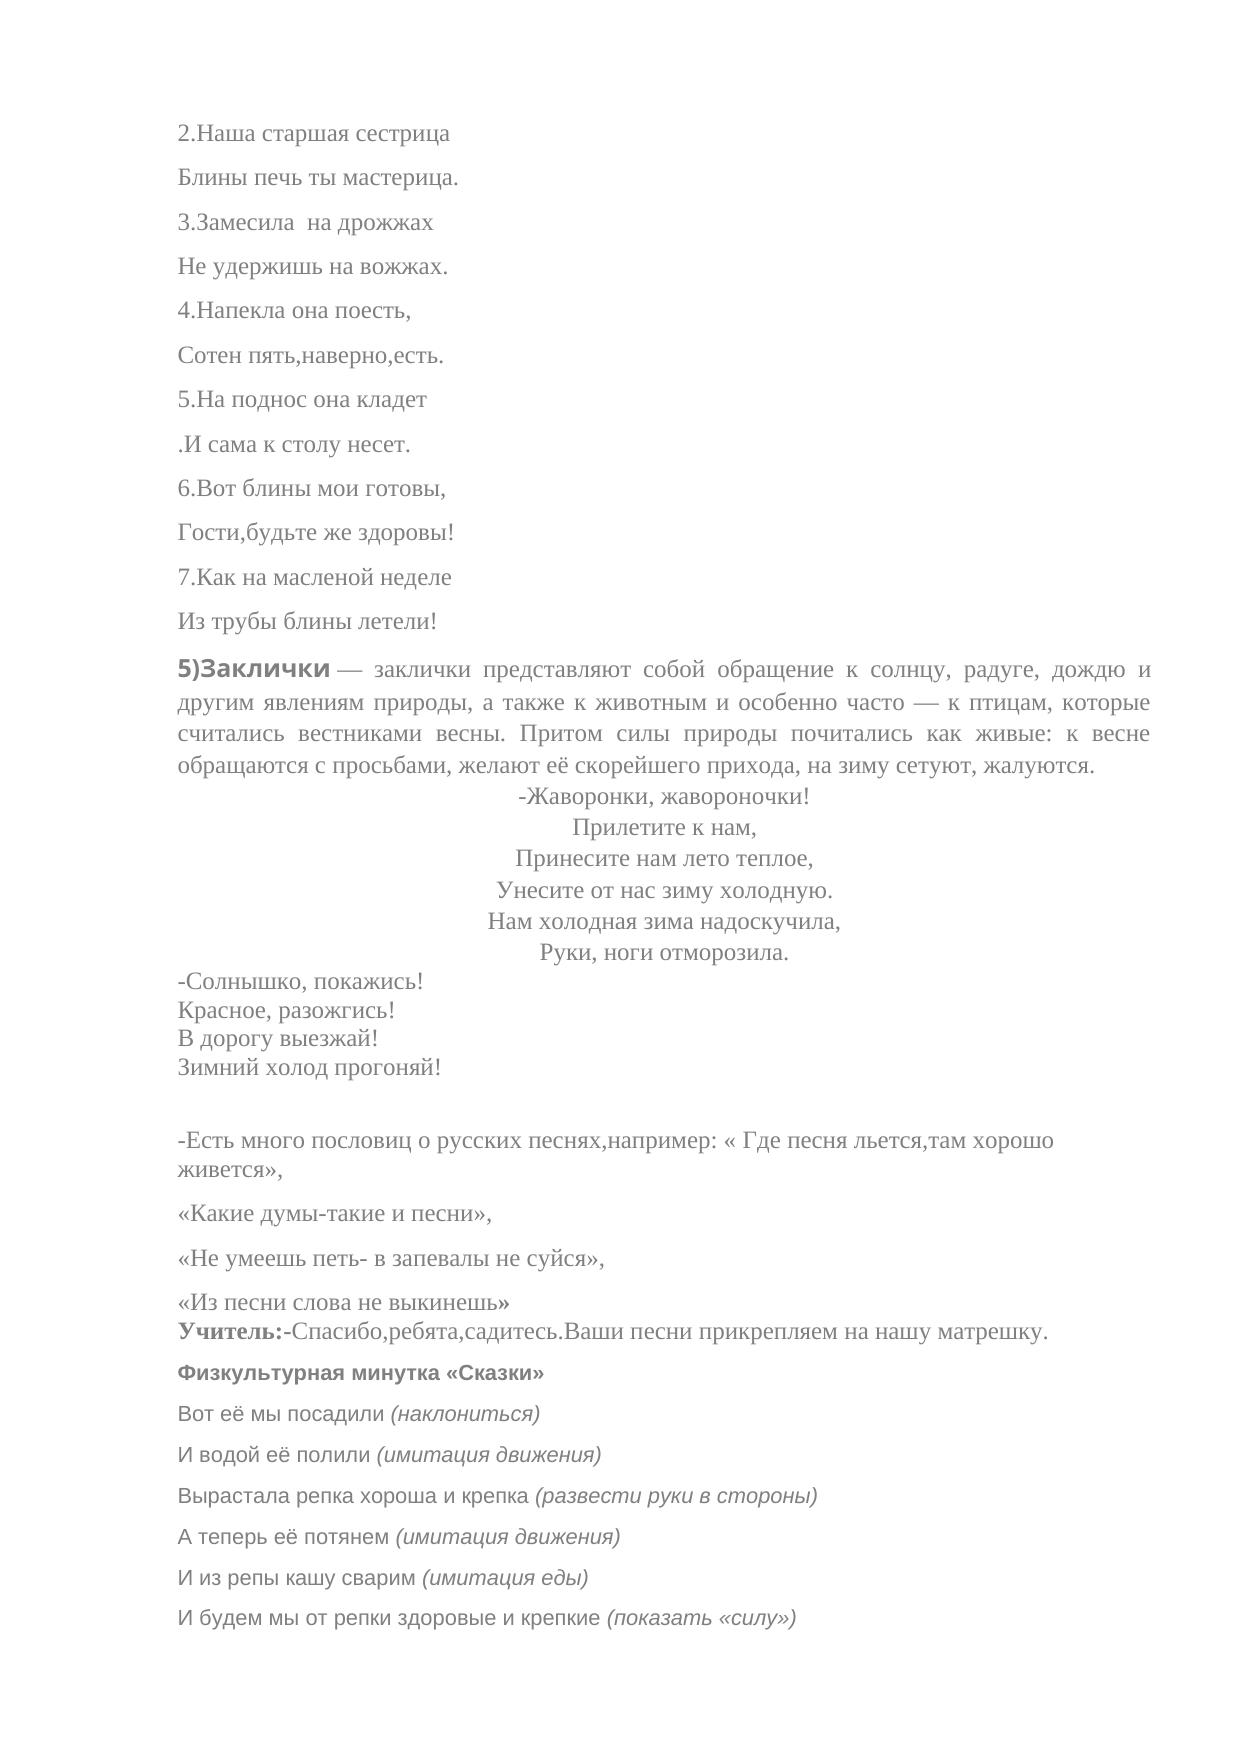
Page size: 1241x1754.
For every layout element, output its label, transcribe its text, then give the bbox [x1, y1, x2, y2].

text Гости,будьте же здоровы! [177, 517, 1152, 546]
text 7.Как на масленой неделе [177, 562, 1152, 591]
text Вот её мы посадили (наклониться) [177, 1401, 1152, 1426]
text Сотен пять,наверно,есть. [177, 340, 1152, 369]
text «Не умеешь петь- в запевалы не суйся», [177, 1243, 1152, 1272]
text -Есть много пословиц о русских песнях,например: « Где песня льется,там хорошо живется», [177, 1125, 1152, 1183]
text 5.На поднос она кладет [177, 384, 1152, 413]
text 6.Вот блины мои готовы, [177, 473, 1152, 502]
text А теперь её потянем (имитация движения) [177, 1524, 1152, 1549]
text -Солнышко, покажись! [177, 966, 1152, 995]
text Из трубы блины летели! [177, 606, 1152, 635]
text 2.Наша старшая сестрица [177, 118, 1152, 147]
text «Какие думы-такие и песни», [177, 1198, 1152, 1227]
text «Из песни слова не выкинешь» Учитель:-Спасибо,ребята,садитесь.Ваши песни прикрепляем на нашу матрешку. [177, 1287, 1152, 1345]
text Не удержишь на вожжах. [177, 251, 1152, 280]
text И из репы кашу сварим (имитация еды) [177, 1564, 1152, 1590]
text В дорогу выезжай! [177, 1023, 1152, 1052]
text Красное, разожгись! [177, 995, 1152, 1023]
text Блины печь ты мастерица. [177, 162, 1152, 191]
text 5)Заклички — заклички представляют собой обращение к солнцу, радуге, дождю и другим явлениям природы, а также к животным и особенно часто — к птицам, которые считались вестниками весны. Притом силы природы почитались как живые: к весне обращаются с просьбами, желают её скорейшего прихода, на зиму сетуют, жалуются. [177, 651, 1152, 778]
text Зимний холод прогоняй! [177, 1052, 1152, 1081]
text Вырастала репка хороша и крепка (развести руки в стороны) [177, 1483, 1152, 1508]
text .И сама к столу несет. [177, 429, 1152, 457]
text Физкультурная минутка «Сказки» [177, 1360, 1152, 1386]
text И водой её полили (имитация движения) [177, 1442, 1152, 1467]
text 4.Напекла она поесть, [177, 296, 1152, 324]
text 3.Замесила на дрожжах [177, 207, 1152, 236]
text -Жаворонки, жавороночки! Прилетите к нам, Принесите нам лето теплое, Унесите от нас зиму холодную. Нам холодная зима надоскучила, Руки, ноги отморозила. [177, 778, 1152, 966]
text И будем мы от репки здоровые и крепкие (показать «силу») [177, 1605, 1152, 1631]
